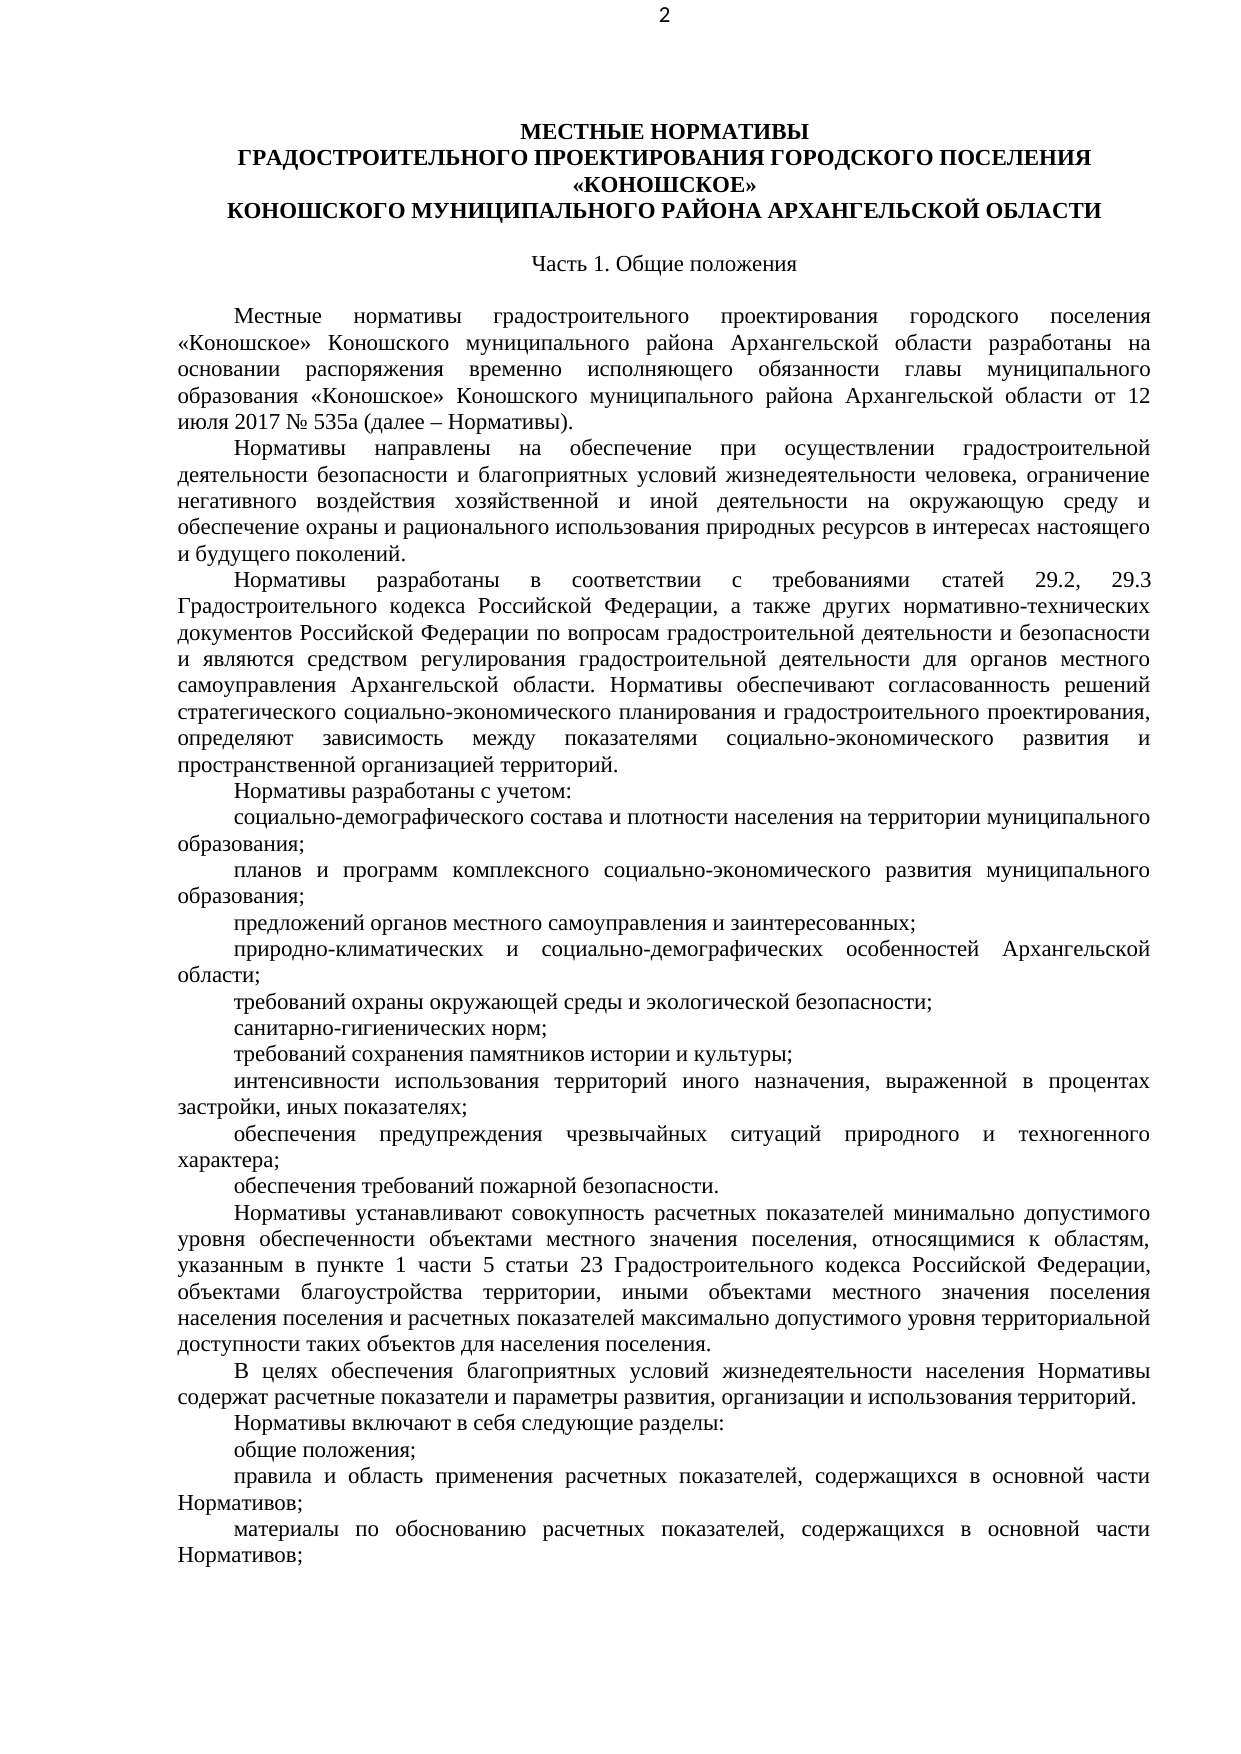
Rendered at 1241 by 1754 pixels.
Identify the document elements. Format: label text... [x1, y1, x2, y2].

text обеспечения предупреждения чрезвычайных ситуаций природного и техногенного характера; [177, 1119, 1152, 1172]
title КОНОШСКОГО МУНИЦИПАЛЬНОГО РАЙОНА АРХАНГЕЛЬСКОЙ ОБЛАСТИ [177, 197, 1152, 223]
text В целях обеспечения благоприятных условий жизнедеятельности населения Нормативы содержат расчетные показатели и параметры развития, организации и использования территорий. [177, 1357, 1152, 1409]
text требований сохранения памятников истории и культуры; [177, 1041, 1152, 1067]
text общие положения; [177, 1436, 1152, 1462]
text Нормативы направлены на обеспечение при осуществлении градостроительной деятельности безопасности и благоприятных условий жизнедеятельности человека, ограничение негативного воздействия хозяйственной и иной деятельности на окружающую среду и обеспечение охраны и рационального использования природных ресурсов в интересах настоящего и будущего поколений. [177, 434, 1152, 566]
text интенсивности использования территорий иного назначения, выраженной в процентах застройки, иных показателях; [177, 1067, 1152, 1119]
text Нормативы устанавливают совокупность расчетных показателей минимально допустимого уровня обеспеченности объектами местного значения поселения, относящимися к областям, указанным в пункте 1 части 5 статьи 23 Градостроительного кодекса Российской Федерации, объектами благоустройства территории, иными объектами местного значения поселения населения поселения и расчетных показателей максимально допустимого уровня территориальной доступности таких объектов для населения поселения. [177, 1199, 1152, 1357]
text санитарно-гигиенических норм; [177, 1014, 1152, 1041]
text материалы по обоснованию расчетных показателей, содержащихся в основной части Нормативов; [177, 1515, 1152, 1568]
text природно-климатических и социально-демографических особенностей Архангельской области; [177, 935, 1152, 988]
text предложений органов местного самоуправления и заинтересованных; [177, 909, 1152, 935]
text Часть 1. Общие положения [177, 250, 1152, 276]
text Нормативы включают в себя следующие разделы: [177, 1409, 1152, 1436]
text социально-демографического состава и плотности населения на территории муниципального образования; [177, 803, 1152, 856]
title ГРАДОСТРОИТЕЛЬНОГО ПРОЕКТИРОВАНИЯ ГОРОДСКОГО ПОСЕЛЕНИЯ «КОНОШСКОЕ» [177, 144, 1152, 197]
text требований охраны окружающей среды и экологической безопасности; [177, 988, 1152, 1014]
text обеспечения требований пожарной безопасности. [177, 1172, 1152, 1199]
text Нормативы разработаны с учетом: [177, 777, 1152, 803]
text планов и программ комплексного социально-экономического развития муниципального образования; [177, 856, 1152, 909]
text Нормативы разработаны в соответствии с требованиями статей 29.2, 29.3 Градостроительного кодекса Российской Федерации, а также других нормативно-технических документов Российской Федерации по вопросам градостроительной деятельности и безопасности и являются средством регулирования градостроительной деятельности для органов местного самоуправления Архангельской области. Нормативы обеспечивают согласованность решений стратегического социально-экономического планирования и градостроительного проектирования, определяют зависимость между показателями социально-экономического развития и пространственной организацией территорий. [177, 566, 1152, 777]
text Местные нормативы градостроительного проектирования городского поселения «Коношское» Коношского муниципального района Архангельской области разработаны на основании распоряжения временно исполняющего обязанности главы муниципального образования «Коношское» Коношского муниципального района Архангельской области от 12 июля 2017 № 535а (далее – Нормативы). [177, 303, 1152, 434]
text правила и область применения расчетных показателей, содержащихся в основной части Нормативов; [177, 1462, 1152, 1515]
title МЕСТНЫЕ НОРМАТИВЫ [177, 118, 1152, 144]
